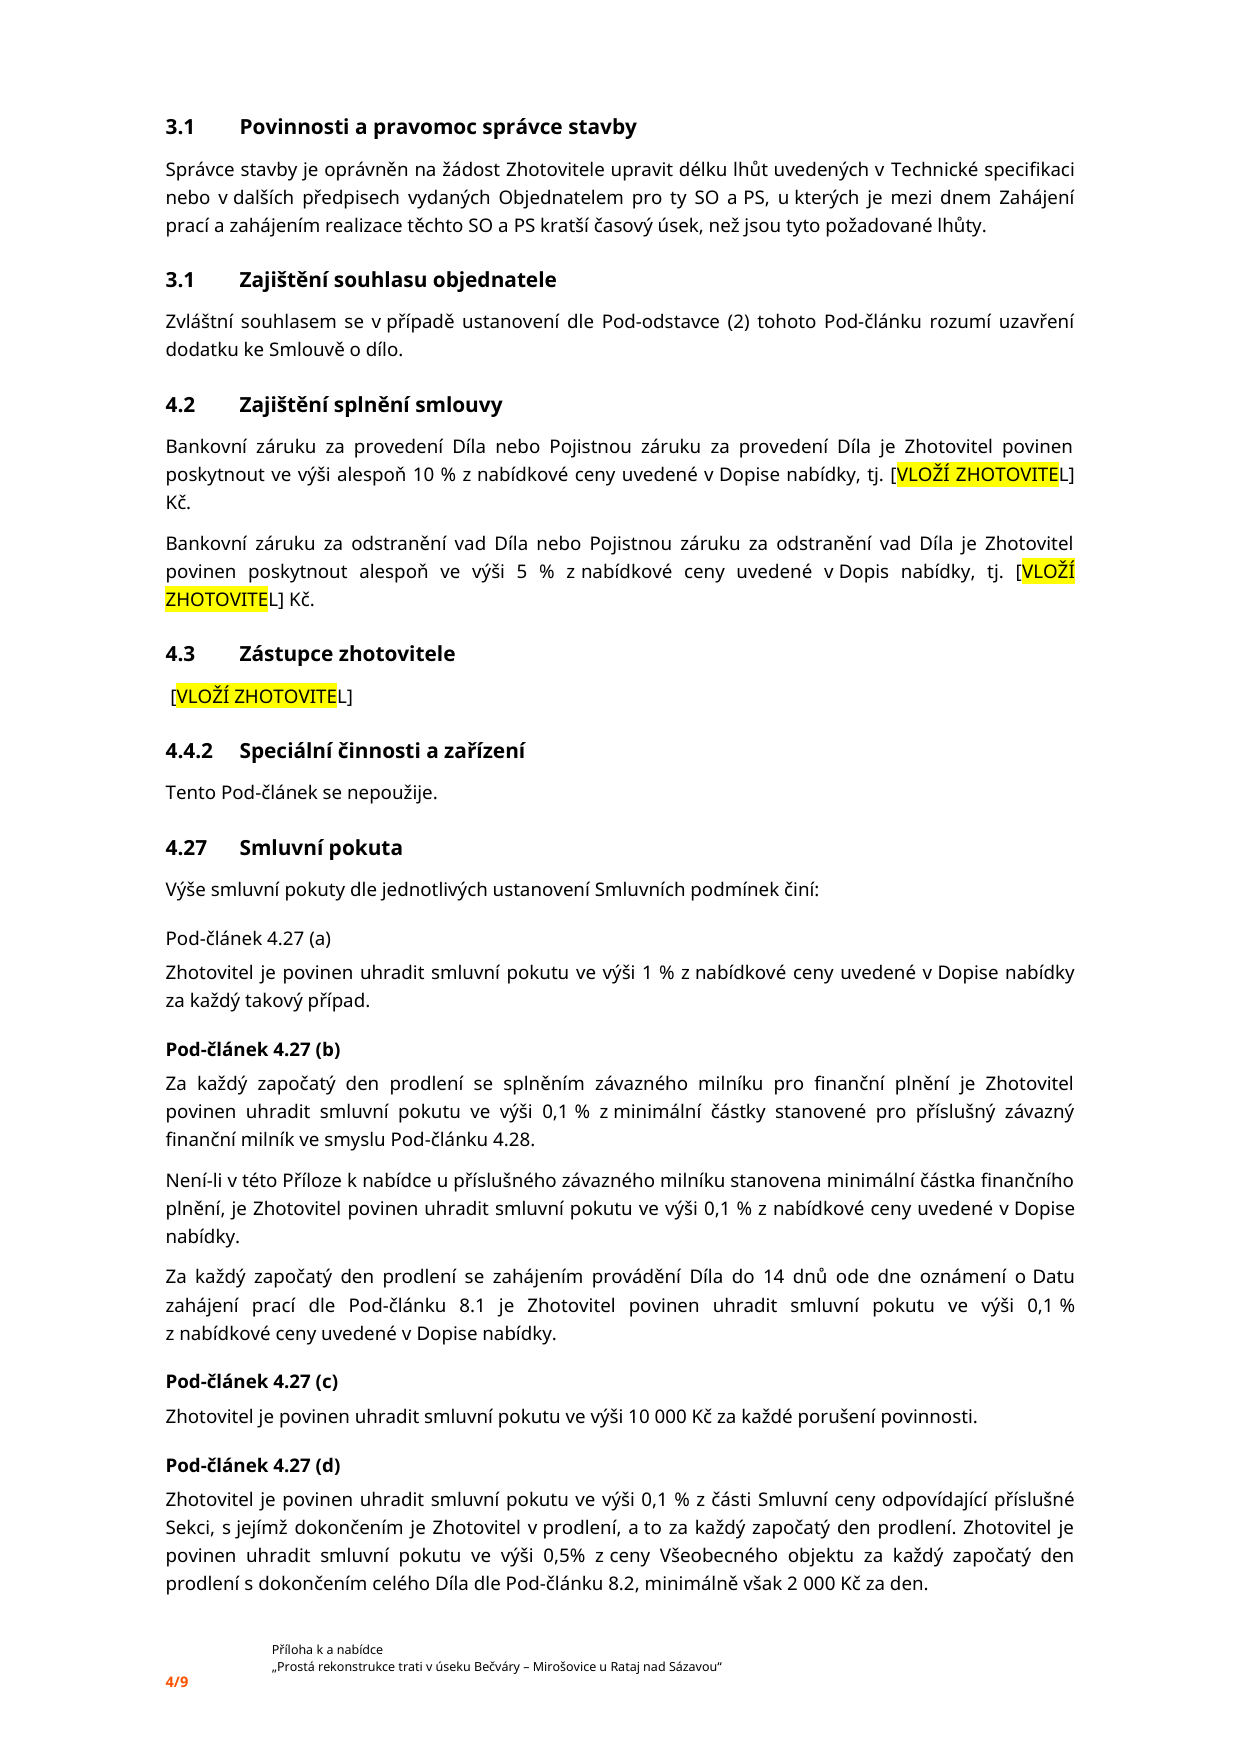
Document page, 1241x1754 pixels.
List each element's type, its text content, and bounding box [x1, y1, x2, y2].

text 3.1 Povinnosti a pravomoc správce stavby [165, 112, 1075, 141]
text Výše smluvní pokuty dle jednotlivých ustanovení Smluvních podmínek činí: [165, 876, 1075, 902]
text Za každý započatý den prodlení se splněním závazného milníku pro finanční plnění je Zhotovitel povinen uhradit smluvní pokutu ve výši 0,1 % z minimální částky stanovené pro příslušný závazný finanční milník ve smyslu Pod-článku 4.28. [165, 1071, 1075, 1152]
text [VLOŽÍ ZHOTOVITEL] [337, 683, 1075, 708]
text Bankovní záruku za provedení Díla nebo Pojistnou záruku za provedení Díla je Zhotovitel povinen poskytnout ve výši alespoň 10 % z nabídkové ceny uvedené v Dopise nabídky, tj. [VLOŽÍ ZHOTOVITEL] Kč. [165, 433, 1075, 515]
text 4.27 Smluvní pokuta [165, 833, 1075, 861]
text Tento Pod-článek se nepoužije. [165, 780, 1075, 805]
text 4.4.2 Speciální činnosti a zařízení [165, 736, 1075, 764]
text Pod-článek 4.27 (d) [165, 1452, 1075, 1477]
text Pod-článek 4.27 (b) [165, 1036, 1075, 1062]
text Bankovní záruku za odstranění vad Díla nebo Pojistnou záruku za odstranění vad Díla je Zhotovitel povinen poskytnout alespoň ve výši 5 % z nabídkové ceny uvedené v Dopis nabídky, tj. [VLOŽÍ ZHOTOVITEL] Kč. [165, 530, 1075, 612]
text Zvláštní souhlasem se v případě ustanovení dle Pod-odstavce (2) tohoto Pod-článku rozumí uzavření dodatku ke Smlouvě o dílo. [165, 309, 1075, 362]
text Správce stavby je oprávněn na žádost Zhotovitele upravit délku lhůt uvedených v Technické specifikaci nebo v dalších předpisech vydaných Objednatelem pro ty SO a PS, u kterých je mezi dnem Zahájení prací a zahájením realizace těchto SO a PS kratší časový úsek, než jsou tyto požadované lhůty. [165, 156, 1075, 237]
text 3.1 Zajištění souhlasu objednatele [165, 265, 1075, 293]
text Není-li v této Příloze k nabídce u příslušného závazného milníku stanovena minimální částka finančního plnění, je Zhotovitel povinen uhradit smluvní pokutu ve výši 0,1 % z nabídkové ceny uvedené v Dopise nabídky. [165, 1167, 1075, 1249]
text 4.3 Zástupce zhotovitele [165, 639, 1075, 668]
text Za každý započatý den prodlení se zahájením provádění Díla do 14 dnů ode dne oznámení o Datu zahájení prací dle Pod-článku 8.1 je Zhotovitel povinen uhradit smluvní pokutu ve výši 0,1 % z nabídkové ceny uvedené v Dopise nabídky. [165, 1264, 1075, 1345]
text Zhotovitel je povinen uhradit smluvní pokutu ve výši 0,1 % z části Smluvní ceny odpovídající příslušné Sekci, s jejímž dokončením je Zhotovitel v prodlení, a to za každý započatý den prodlení. Zhotovitel je povinen uhradit smluvní pokutu ve výši 0,5% z ceny Všeobecného objektu za každý započatý den prodlení s dokončením celého Díla dle Pod-článku 8.2, minimálně však 2 000 Kč za den. [165, 1486, 1075, 1596]
text Pod-článek 4.27 (c) [165, 1369, 1075, 1394]
text Zhotovitel je povinen uhradit smluvní pokutu ve výši 10 000 Kč za každé porušení povinnosti. [165, 1403, 1075, 1428]
text 4.2 Zajištění splnění smlouvy [165, 390, 1075, 418]
text Pod-článek 4.27 (a) [165, 925, 1075, 951]
text Zhotovitel je povinen uhradit smluvní pokutu ve výši 1 % z nabídkové ceny uvedené v Dopise nabídky za každý takový případ. [165, 959, 1075, 1013]
